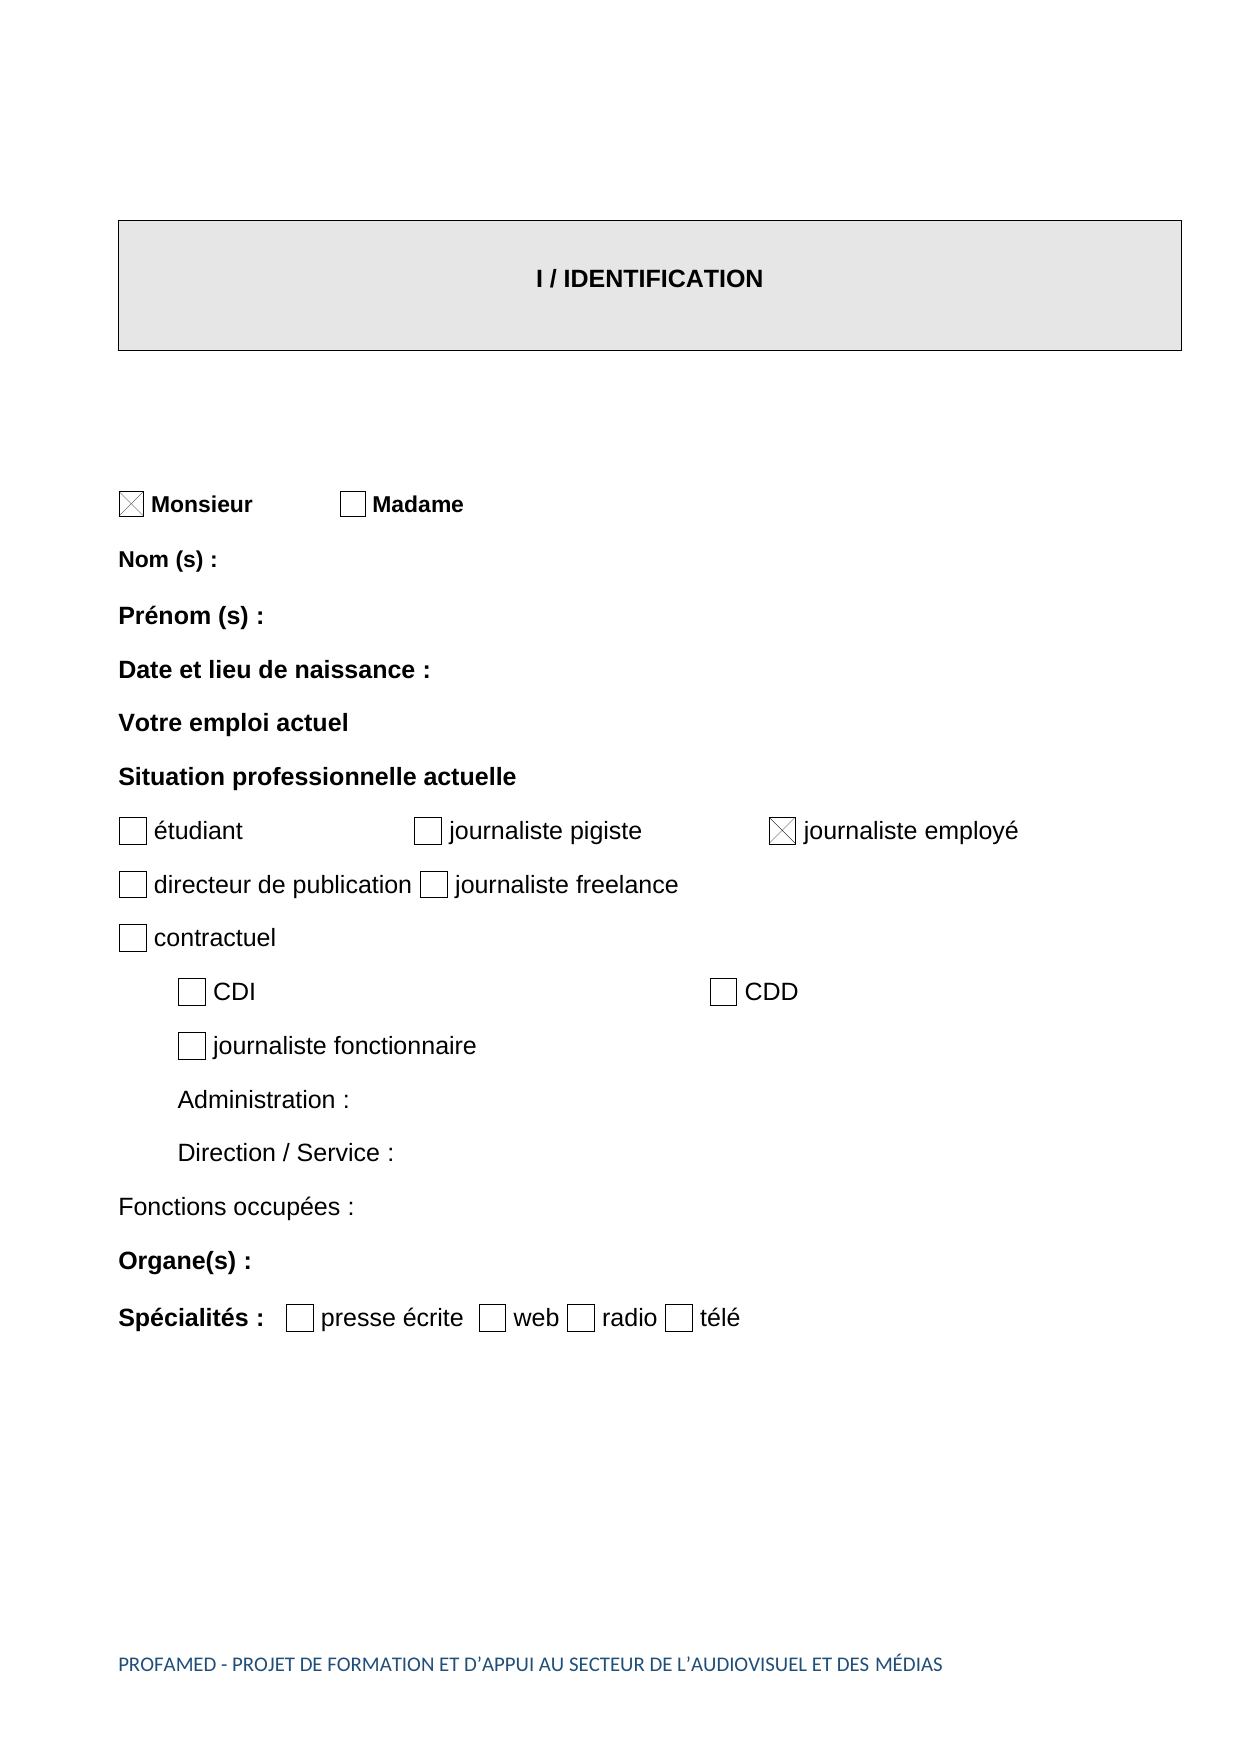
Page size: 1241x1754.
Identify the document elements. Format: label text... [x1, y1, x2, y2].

text Administration : [177, 1085, 1125, 1113]
table_header I / IDENTIFICATION [119, 221, 1181, 350]
text Monsieur Madame [144, 491, 340, 517]
text Situation professionnelle actuelle [118, 762, 1125, 791]
text Fonctions occupées : [118, 1192, 1125, 1221]
text Nom (s) : [118, 546, 1125, 572]
text directeur de publication journaliste freelance [118, 870, 1125, 898]
text étudiant journaliste pigiste journaliste employé [118, 816, 769, 845]
text Prénom (s) : [118, 601, 1125, 630]
text Date et lieu de naissance : [118, 655, 1125, 683]
text Votre emploi actuel [118, 708, 1125, 737]
text Spécialités : presse écrite web radio télé [118, 1303, 1125, 1332]
text Organe(s) : [118, 1246, 1125, 1275]
text CDI CDD [177, 977, 1125, 1006]
text étudiant journaliste pigiste journaliste employé [796, 816, 1125, 845]
text Monsieur Madame [366, 491, 1125, 517]
text contractuel [118, 923, 1125, 952]
text Direction / Service : [177, 1138, 1125, 1167]
text journaliste fonctionnaire [177, 1031, 1125, 1060]
